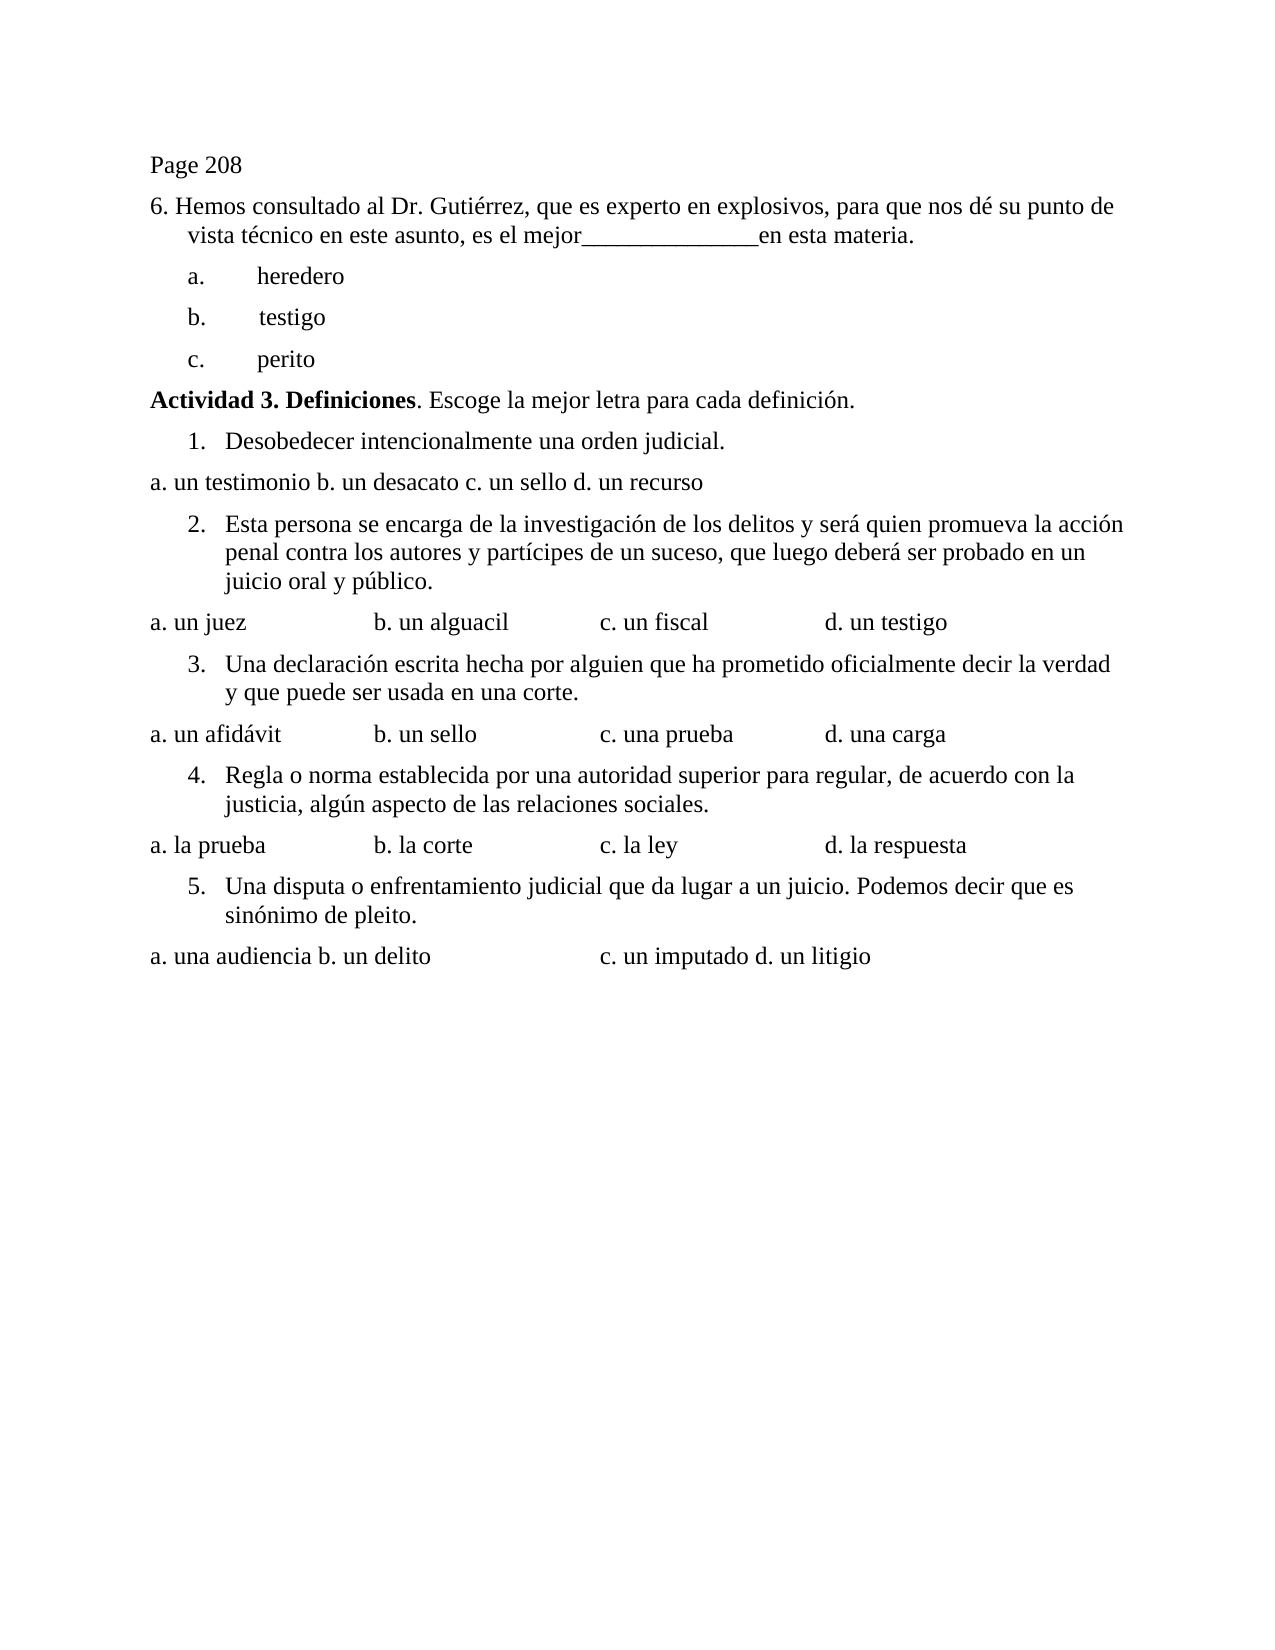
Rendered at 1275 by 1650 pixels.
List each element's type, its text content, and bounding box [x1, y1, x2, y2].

text a. la prueba b. la corte c. la ley d. la respuesta [150, 830, 1125, 859]
text 6. Hemos consultado al Dr. Gutiérrez, que es experto en explosivos, para que nos dé su punto de vista técnico en este asunto, es el mejor en esta materia. [150, 191, 1125, 249]
text a. un juez b. un alguacil c. un fiscal d. un testigo [150, 607, 1125, 636]
text Page 208 [150, 150, 1125, 179]
list Una declaración escrita hecha por alguien que ha prometido oficialmente decir la verdad y que puede ser usada en una corte. [187, 649, 1125, 706]
list Regla o norma establecida por una autoridad superior para regular, de acuerdo con la justicia, algún aspecto de las relaciones sociales. [187, 760, 1125, 817]
list Desobedecer intencionalmente una orden judicial. [187, 426, 1125, 455]
text Actividad 3. Definiciones. Escoge la mejor letra para cada definición. [150, 385, 1125, 414]
text a. heredero [150, 261, 1125, 290]
list Esta persona se encarga de la investigación de los delitos y será quien promueva la acción penal contra los autores y partícipes de un suceso, que luego deberá ser probado en un juicio oral y público. [187, 509, 1125, 595]
text b. testigo [150, 302, 1125, 331]
text c. perito [150, 344, 1125, 372]
text a. un afidávit b. un sello c. una prueba d. una carga [150, 719, 1125, 747]
text a. un testimonio b. un desacato c. un sello d. un recurso [150, 467, 1125, 496]
text a. una audiencia b. un delito c. un imputado d. un litigio [150, 941, 1125, 970]
list Una disputa o enfrentamiento judicial que da lugar a un juicio. Podemos decir que es sinónimo de pleito. [187, 871, 1125, 929]
